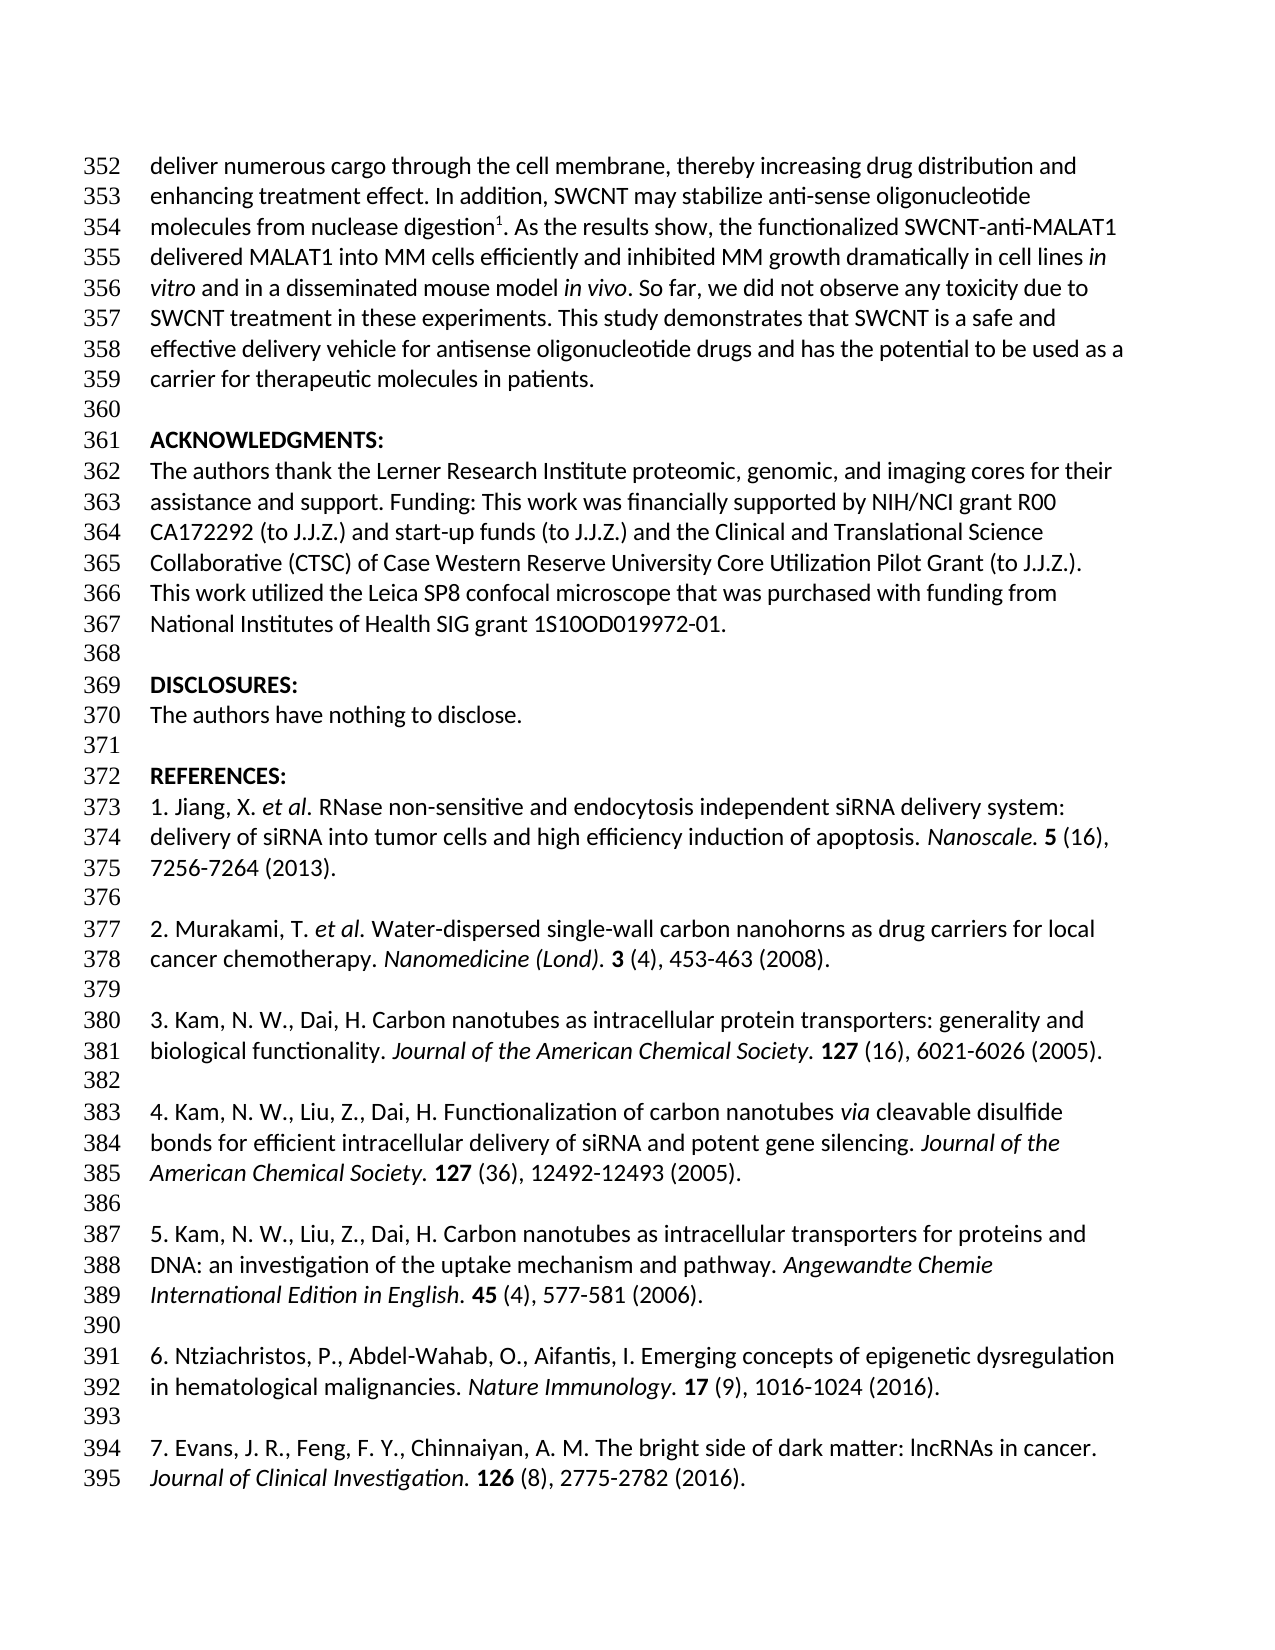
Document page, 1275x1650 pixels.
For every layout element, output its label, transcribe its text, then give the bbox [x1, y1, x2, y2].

text 2. Murakami, T. et al. Water-dispersed single-wall carbon nanohorns as drug carriers for local cancer chemotherapy. Nanomedicine (Lond). 3 (4), 453-463 (2008). [150, 913, 1125, 974]
text 6. Ntziachristos, P., Abdel-Wahab, O., Aifantis, I. Emerging concepts of epigenetic dysregulation in hematological malignancies. Nature Immunology. 17 (9), 1016-1024 (2016). [150, 1340, 1125, 1401]
text 7. Evans, J. R., Feng, F. Y., Chinnaiyan, A. M. The bright side of dark matter: lncRNAs in cancer. Journal of Clinical Investigation. 126 (8), 2775-2782 (2016). [150, 1432, 1125, 1493]
text ACKNOWLEDGMENTS: [150, 425, 1125, 455]
text The authors have nothing to disclose. [150, 699, 1125, 730]
text 5. Kam, N. W., Liu, Z., Dai, H. Carbon nanotubes as intracellular transporters for proteins and DNA: an investigation of the uptake mechanism and pathway. Angewandte Chemie International Edition in English. 45 (4), 577-581 (2006). [150, 1218, 1125, 1310]
text 1. Jiang, X. et al. RNase non-sensitive and endocytosis independent siRNA delivery system: delivery of siRNA into tumor cells and high efficiency induction of apoptosis. Nanoscale. 5 (16), 7256-7264 (2013). [150, 791, 1125, 882]
text 3. Kam, N. W., Dai, H. Carbon nanotubes as intracellular protein transporters: generality and biological functionality. Journal of the American Chemical Society. 127 (16), 6021-6026 (2005). [150, 1004, 1125, 1066]
text The authors thank the Lerner Research Institute proteomic, genomic, and imaging cores for their assistance and support. Funding: This work was financially supported by NIH/NCI grant R00 CA172292 (to J.J.Z.) and start-up funds (to J.J.Z.) and the Clinical and Translational Science Collaborative (CTSC) of Case Western Reserve University Core Utilization Pilot Grant (to J.J.Z.). This work utilized the Leica SP8 confocal microscope that was purchased with funding from National Institutes of Health SIG grant 1S10OD019972-01. [150, 455, 1125, 638]
text REFERENCES: [150, 760, 1125, 791]
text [150, 150, 1125, 394]
text 4. Kam, N. W., Liu, Z., Dai, H. Functionalization of carbon nanotubes via cleavable disulfide bonds for efficient intracellular delivery of siRNA and potent gene silencing. Journal of the American Chemical Society. 127 (36), 12492-12493 (2005). [150, 1096, 1125, 1188]
text DISCLOSURES: [150, 669, 1125, 699]
